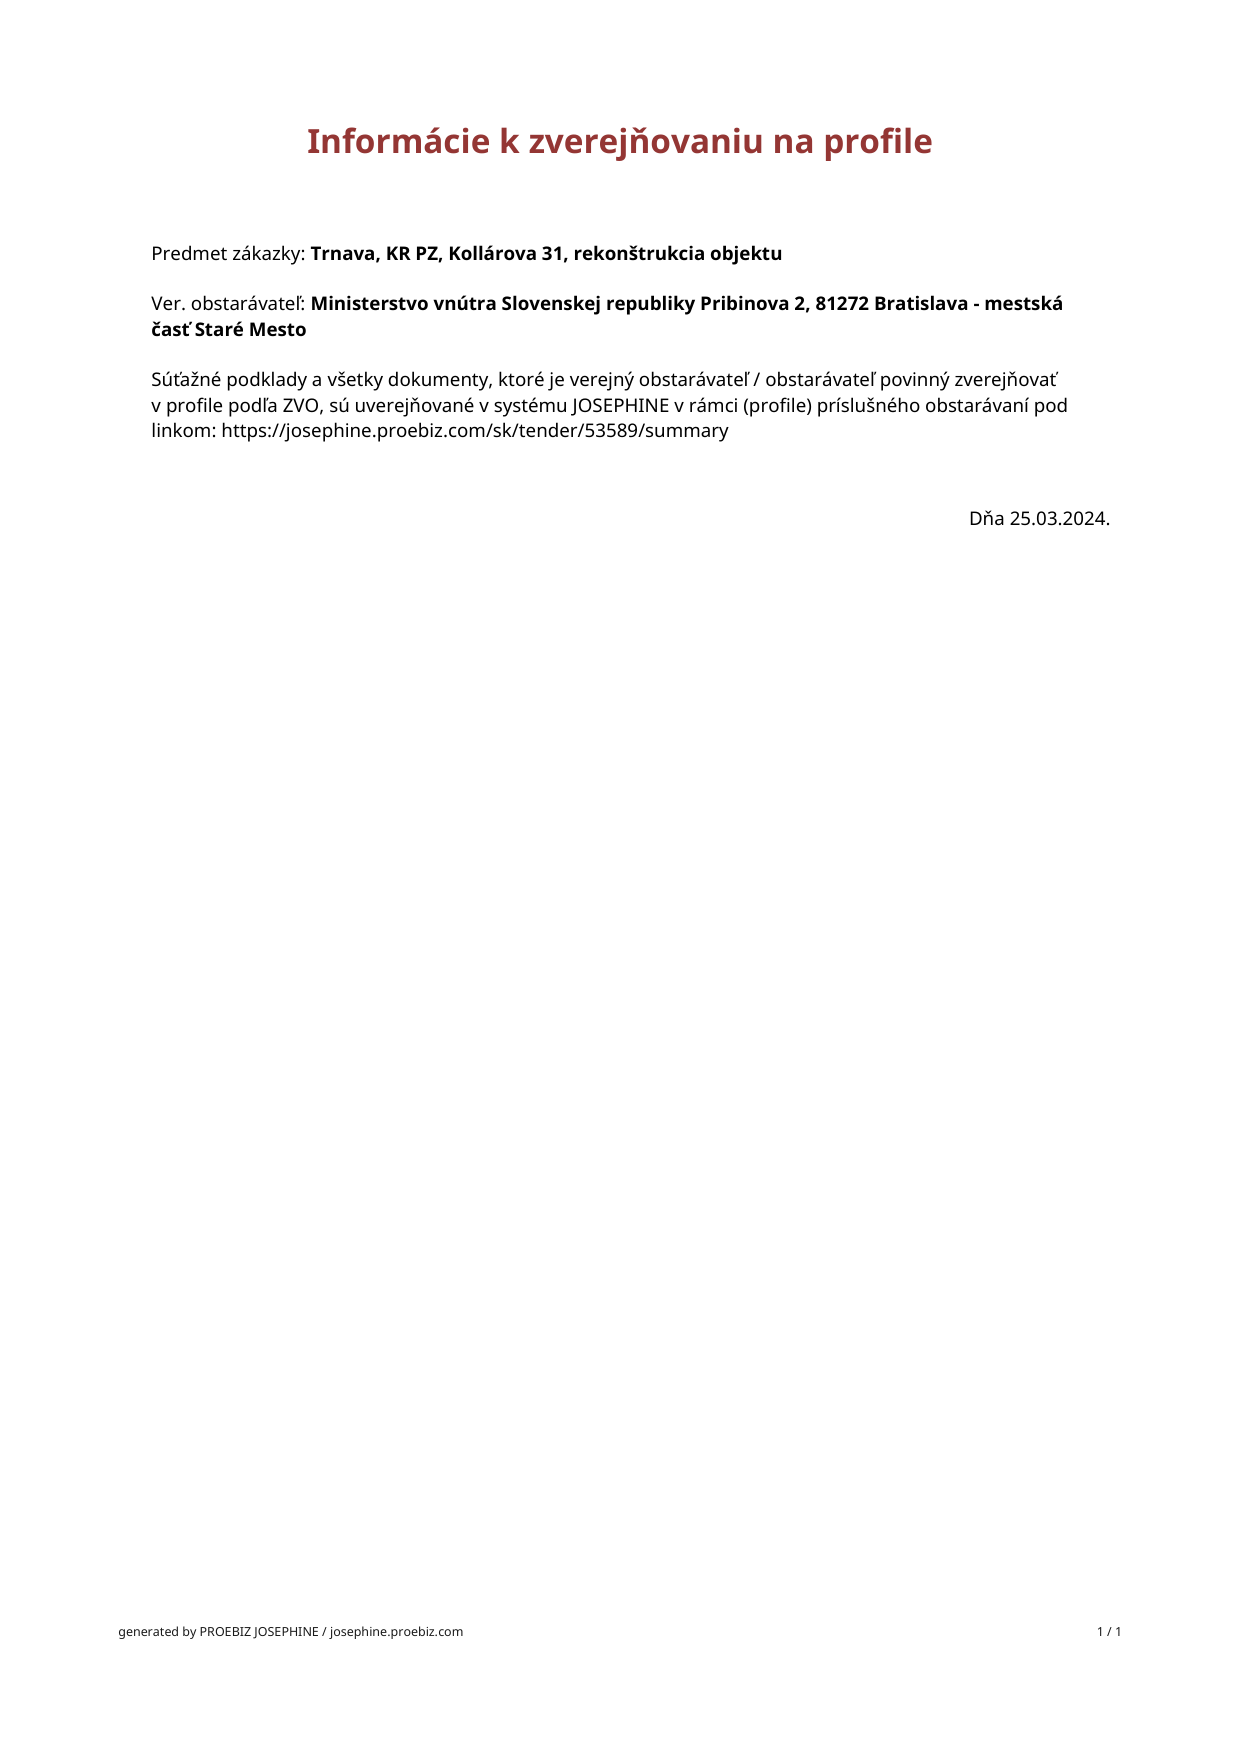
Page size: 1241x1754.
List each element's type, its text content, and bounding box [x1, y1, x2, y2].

text Predmet zákazky: Trnava, KR PZ, Kollárova 31, rekonštrukcia objektu [151, 240, 1122, 265]
text Dňa 25.03.2024. [151, 506, 1110, 531]
text Informácie k zverejňovaniu na profile [118, 118, 1122, 163]
text Súťažné podklady a všetky dokumenty, ktoré je verejný obstarávateľ / obstarávateľ povinný zverejňovať v profile podľa ZVO, sú uverejňované v systému JOSEPHINE v rámci (profile) príslušného obstarávaní pod linkom: https://josephine.proebiz.com/sk/tender/53589/summary [151, 366, 1122, 443]
text Ver. obstarávateľ: Ministerstvo vnútra Slovenskej republiky Pribinova 2, 81272 Bratislava - mestská časť Staré Mesto [151, 290, 1076, 341]
